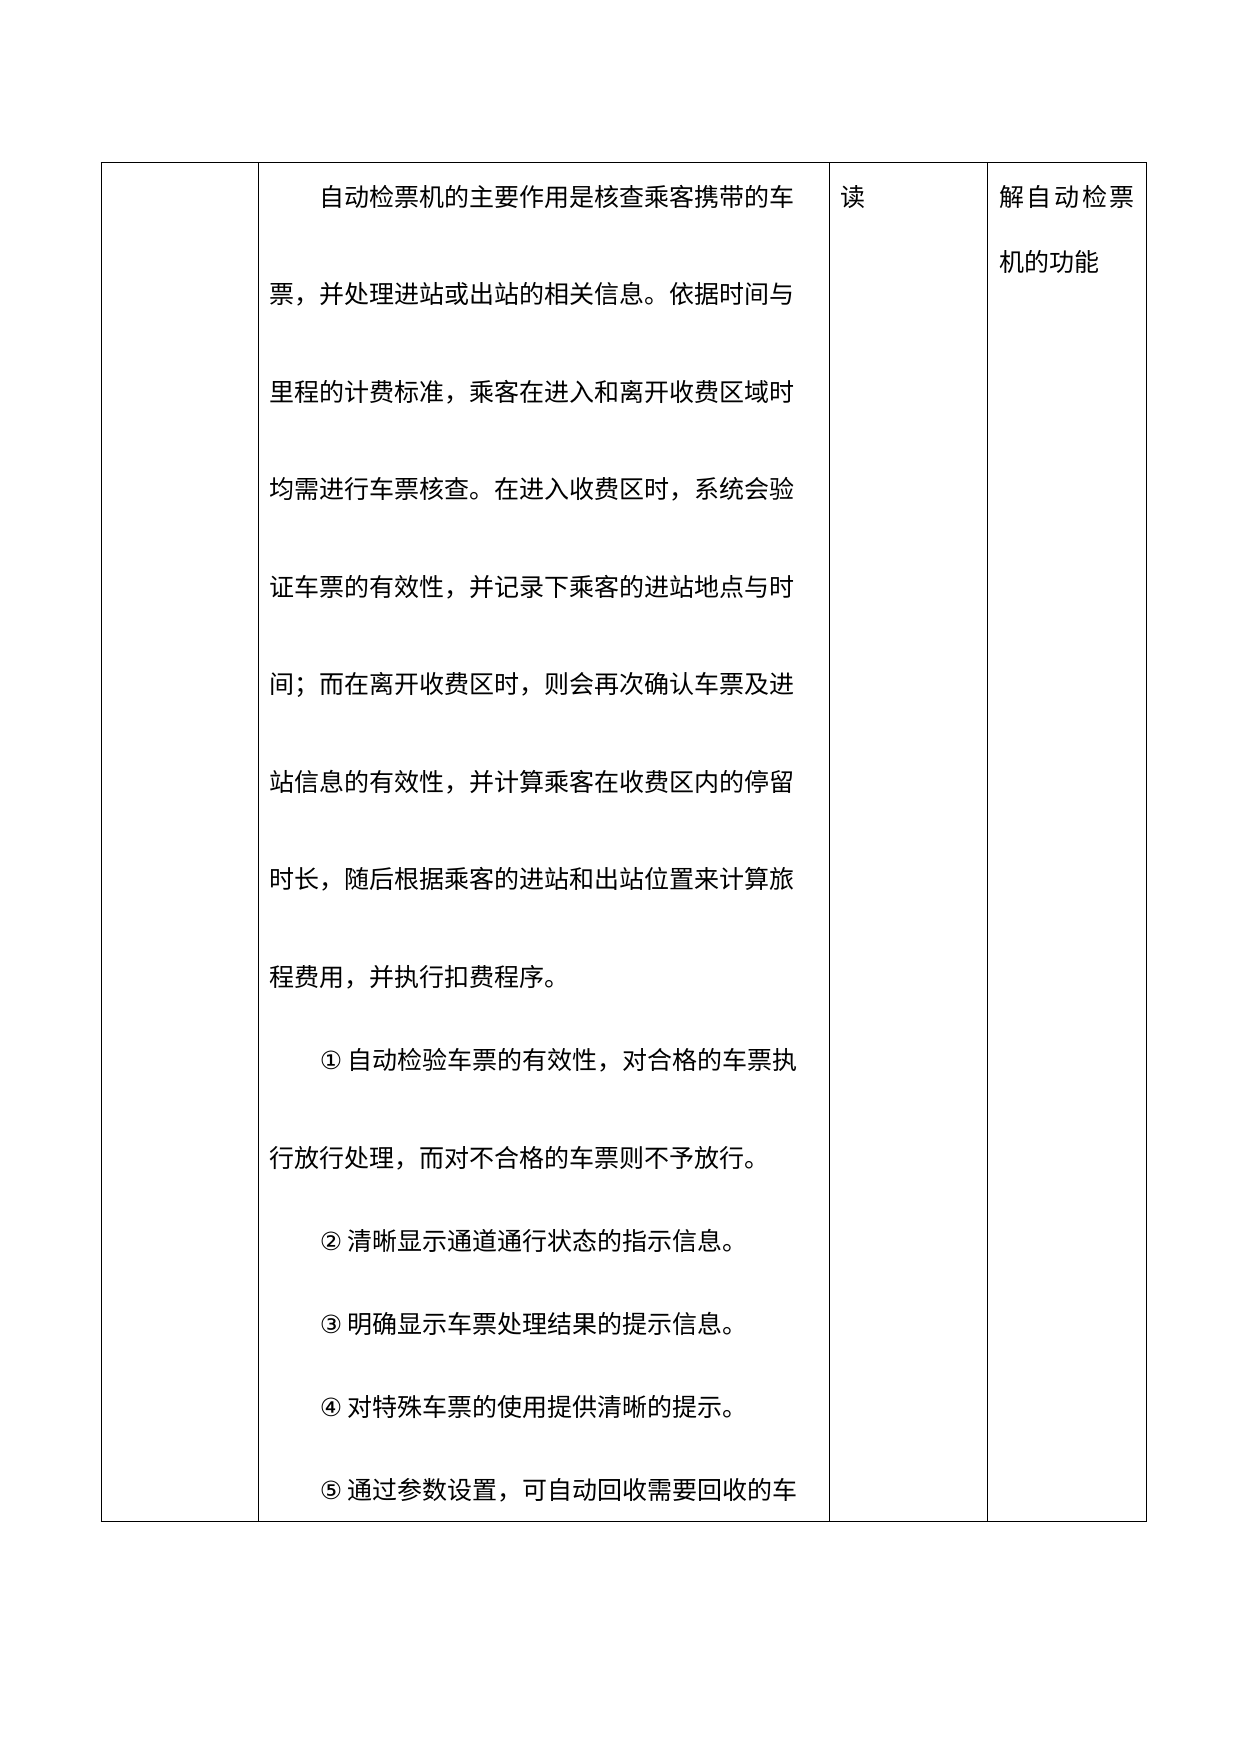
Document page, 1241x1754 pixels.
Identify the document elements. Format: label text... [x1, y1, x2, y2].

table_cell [259, 163, 829, 1521]
table_cell 帮助学生了解自动检票机的功能 [988, 163, 1146, 1521]
table_cell 邀请学生阅读 [830, 163, 987, 1521]
